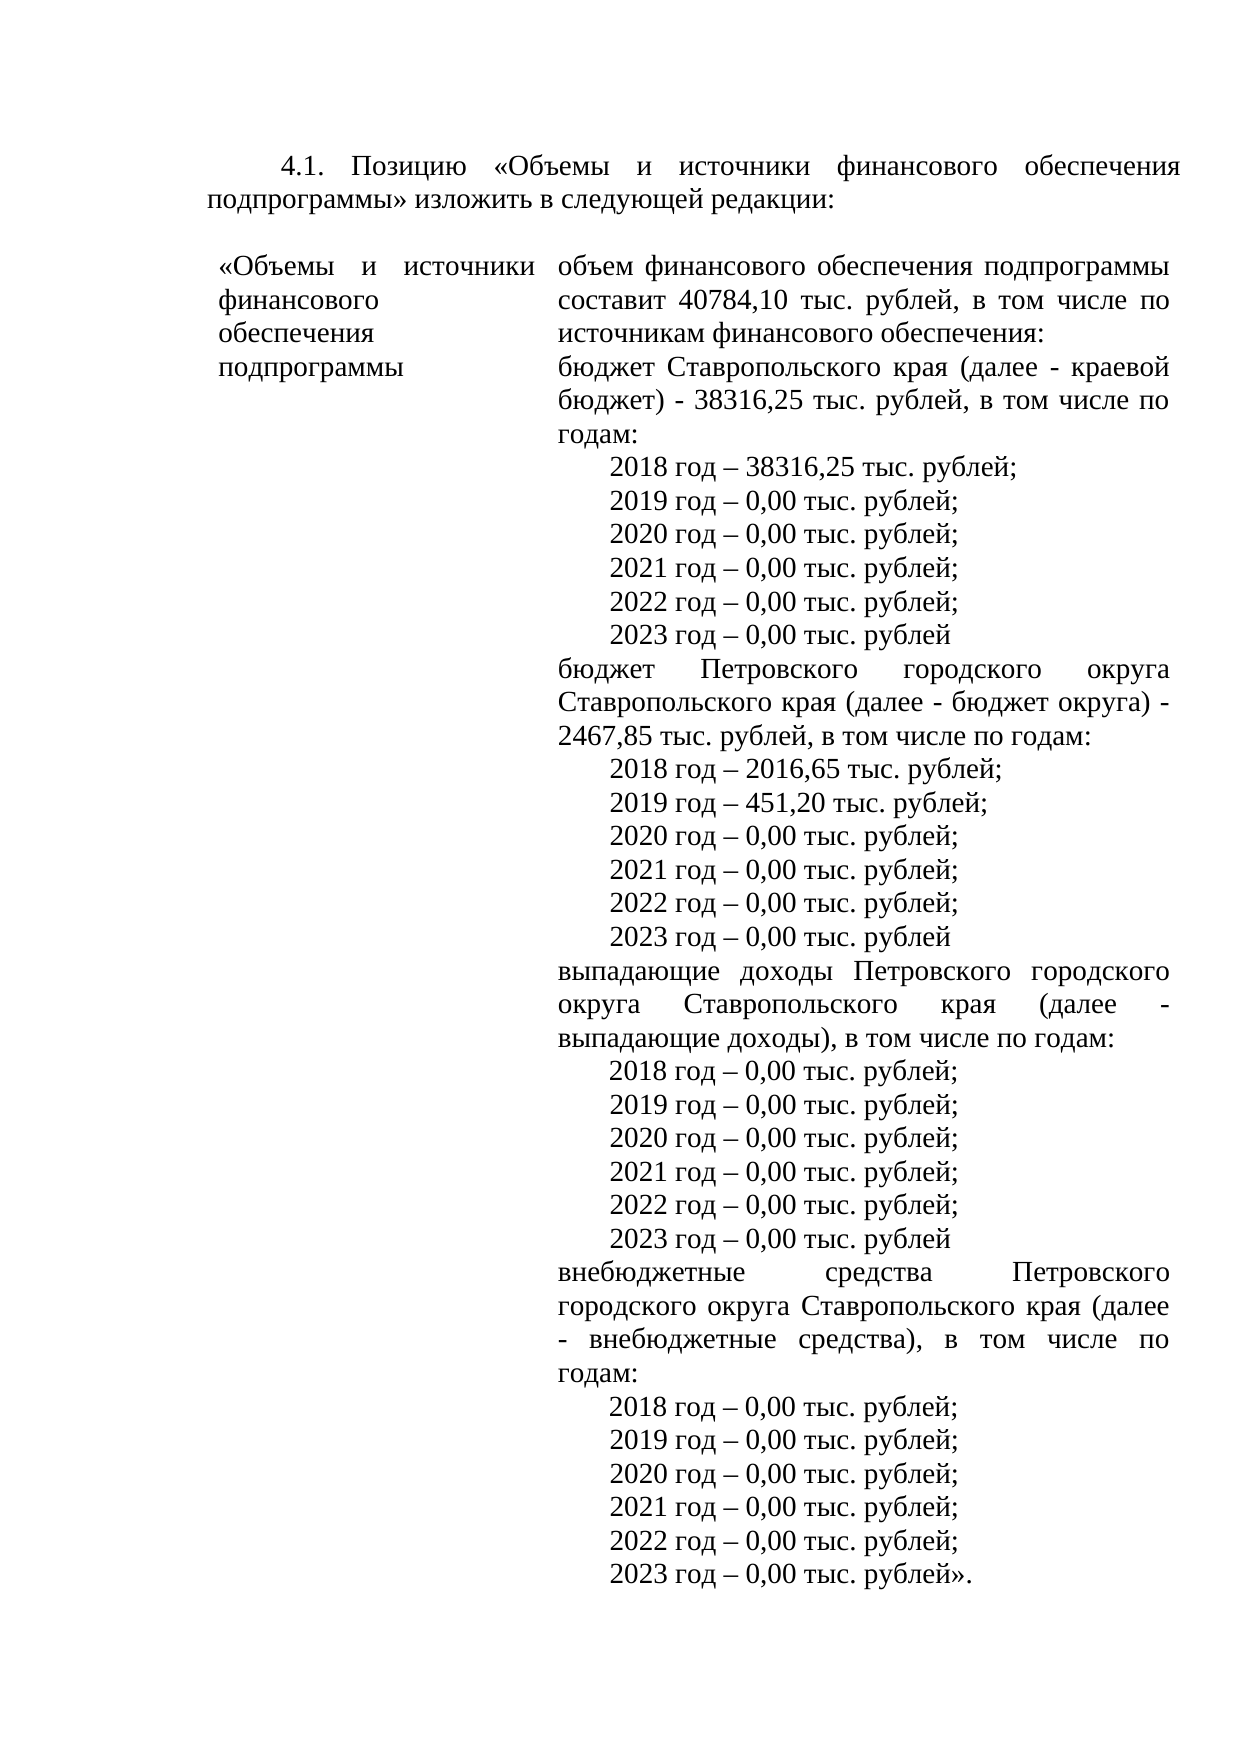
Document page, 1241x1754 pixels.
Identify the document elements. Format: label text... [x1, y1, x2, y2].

text 4.1. Позицию «Объемы и источники финансового обеспечения подпрограммы» изложить в следующей редакции: [207, 148, 1181, 215]
table_header объем финансового обеспечения подпрограммы составит 40784,10 тыс. рублей, в том числе по источникам финансового обеспечения: бюджет Ставропольского края (далее - краевой бюджет) - 38316,25 тыс. рублей, в том числе по годам: 2018 год – 38316,25 тыс. рублей; 2019 год – 0,00 тыс. рублей; 2020 год – 0,00 тыс. рублей; 2021 год – 0,00 тыс. рублей; 2022 год – 0,00 тыс. рублей; 2023 год – 0,00 тыс. рублей бюджет Петровского городского округа Ставропольского края (далее - бюджет округа) - 2467,85 тыс. рублей, в том числе по годам: 2018 год – 2016,65 тыс. рублей; 2019 год – 451,20 тыс. рублей; 2020 год – 0,00 тыс. рублей; 2021 год – 0,00 тыс. рублей; 2022 год – 0,00 тыс. рублей; 2023 год – 0,00 тыс. рублей выпадающие доходы Петровского городского округа Ставропольского края (далее - выпадающие доходы), в том числе по годам: 2018 год – 0,00 тыс. рублей; 2019 год – 0,00 тыс. рублей; 2020 год – 0,00 тыс. рублей; 2021 год – 0,00 тыс. рублей; 2022 год – 0,00 тыс. рублей; 2023 год – 0,00 тыс. рублей внебюджетные средства Петровского городского округа Ставропольского края (далее - внебюджетные средства), в том числе по годам: 2018 год – 0,00 тыс. рублей; 2019 год – 0,00 тыс. рублей; 2020 год – 0,00 тыс. рублей; 2021 год – 0,00 тыс. рублей; 2022 год – 0,00 тыс. рублей; 2023 год – 0,00 тыс. рублей». [546, 248, 1181, 1590]
table_header «Объемы и источники финансового обеспечения подпрограммы [207, 248, 546, 1590]
